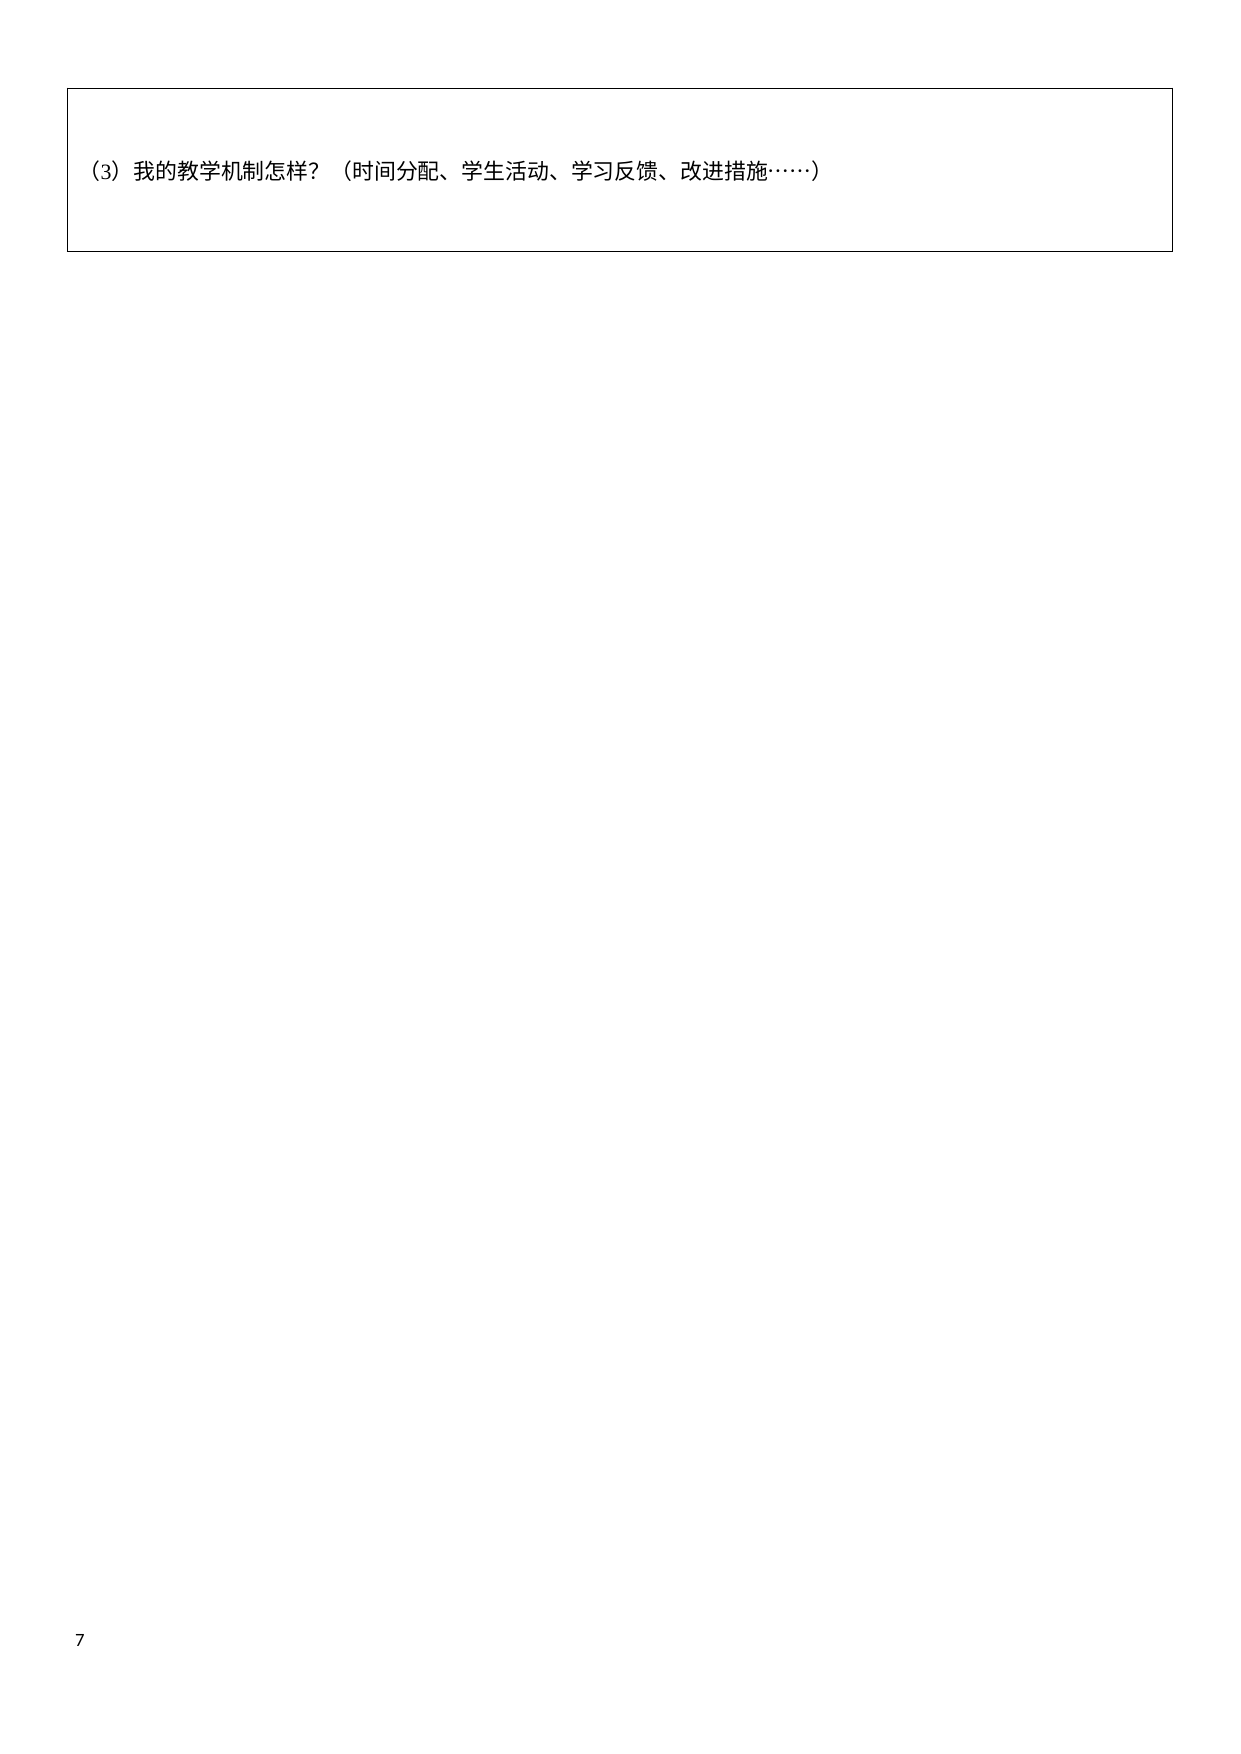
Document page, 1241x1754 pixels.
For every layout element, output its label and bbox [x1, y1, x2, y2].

table_cell [68, 89, 1172, 251]
